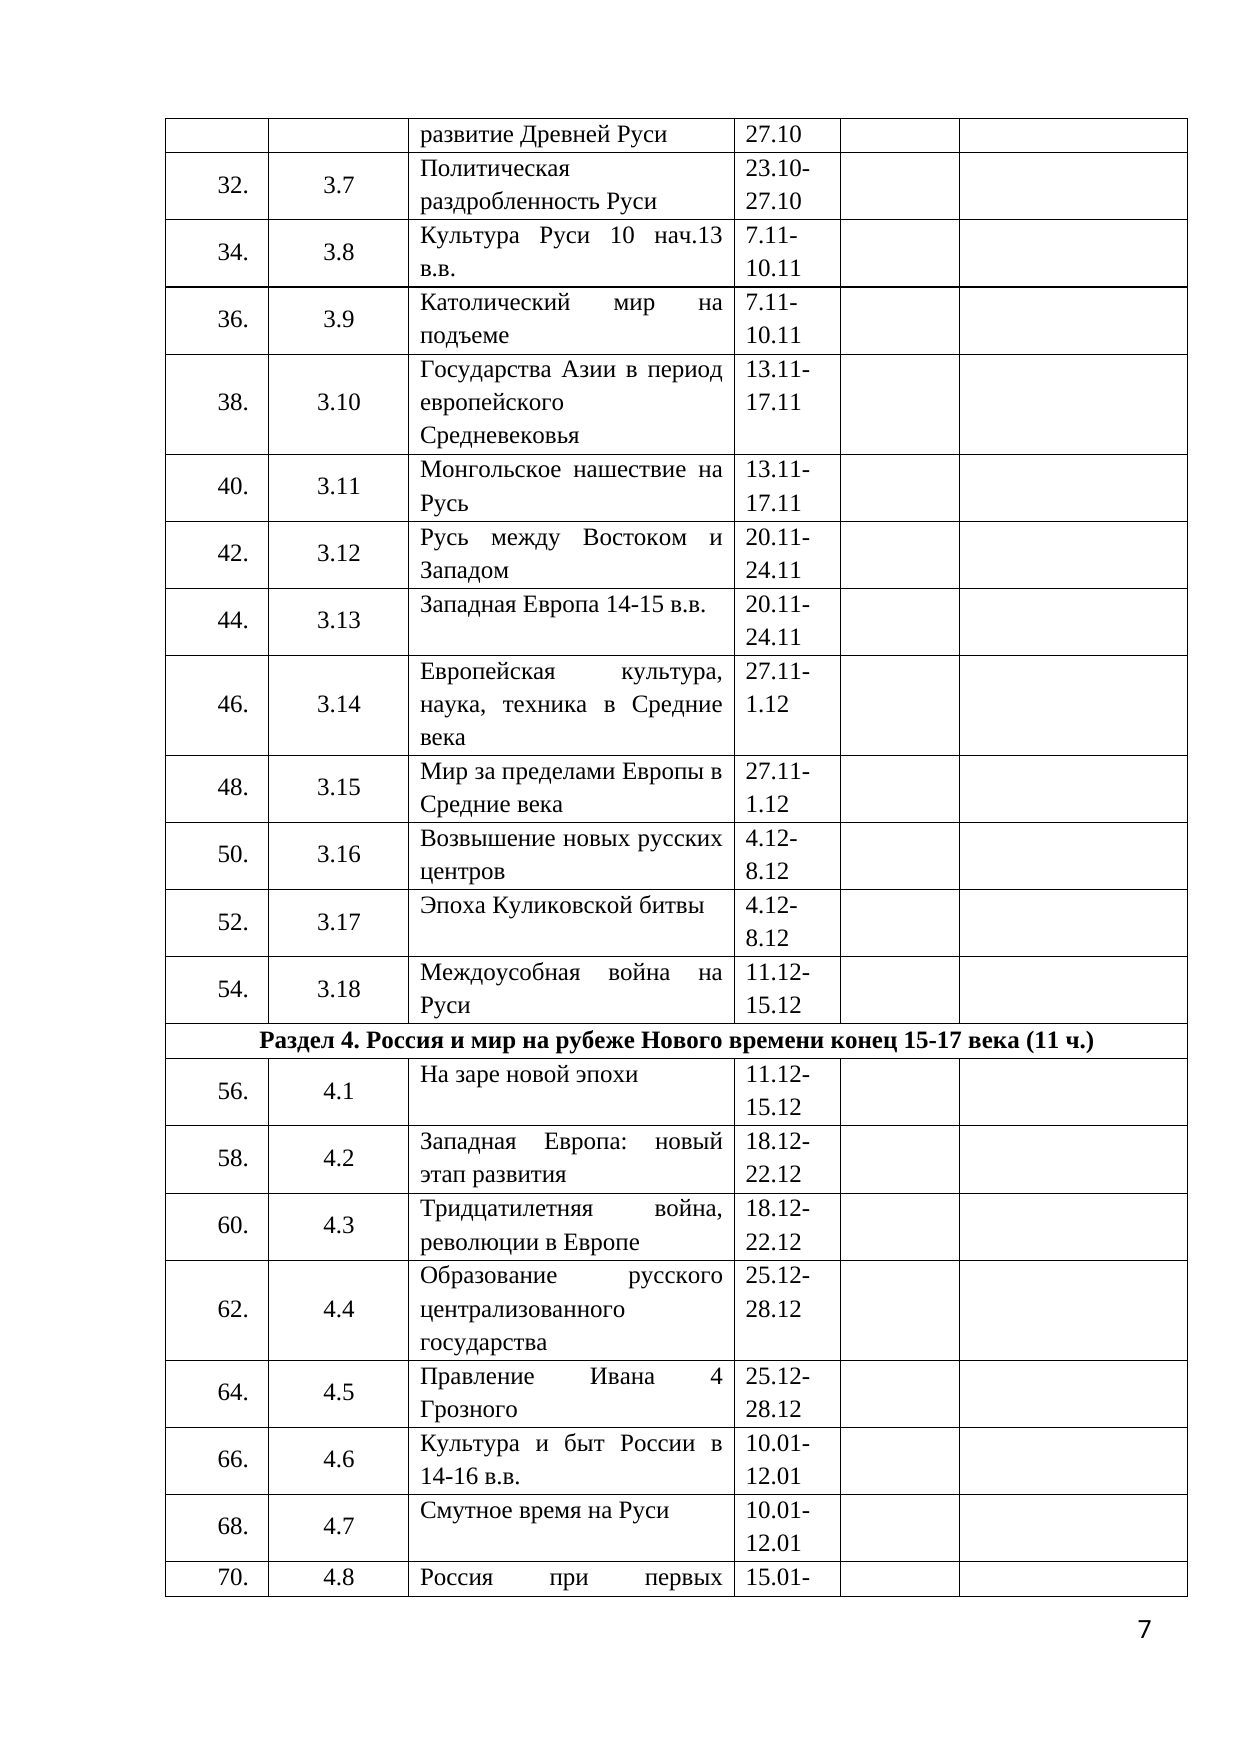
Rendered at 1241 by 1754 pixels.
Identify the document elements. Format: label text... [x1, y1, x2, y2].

table_cell 3.14 [269, 656, 408, 755]
table_cell [166, 589, 268, 655]
table_cell Смутное время на Руси [409, 1495, 734, 1561]
table_cell 11.12-15.12 [735, 957, 840, 1023]
table_cell [166, 220, 268, 286]
table_cell 18.12-22.12 [735, 1194, 840, 1259]
table_cell [960, 288, 1187, 353]
table_cell 10.01-12.01 [735, 1495, 840, 1561]
table_cell 3.9 [269, 288, 408, 353]
table_cell [960, 1059, 1187, 1125]
table_cell [166, 1126, 268, 1192]
table_cell 27.11-1.12 [735, 656, 840, 755]
table_cell [841, 288, 959, 353]
table_cell [166, 288, 268, 353]
table_cell [960, 119, 1187, 152]
table_cell 3.12 [269, 522, 408, 588]
table_cell Правление Ивана 4 Грозного [409, 1361, 734, 1427]
table_cell 4.8 [269, 1562, 408, 1596]
table_cell 3.15 [269, 756, 408, 822]
table_cell [841, 1194, 959, 1259]
table_cell [960, 1562, 1187, 1596]
table_cell 4.12-8.12 [735, 823, 840, 889]
table_cell [841, 823, 959, 889]
table_cell Политическая раздробленность Руси [409, 153, 734, 219]
table_cell 3.11 [269, 455, 408, 521]
table_cell На заре новой эпохи [409, 1059, 734, 1125]
table_cell Западная Европа 14-15 в.в. [409, 589, 734, 655]
table_cell 25.12-28.12 [735, 1261, 840, 1360]
table_cell Мир за пределами Европы в Средние века [409, 756, 734, 822]
table_cell [166, 119, 268, 152]
table_cell [960, 153, 1187, 219]
table_cell [166, 1059, 268, 1125]
table_cell [166, 656, 268, 755]
table_cell 7.11-10.11 [735, 288, 840, 353]
table_cell [166, 153, 268, 219]
table_cell [841, 1059, 959, 1125]
table_cell 25.12-28.12 [735, 1361, 840, 1427]
table_cell [166, 1428, 268, 1494]
table_cell 20.11-24.11 [735, 522, 840, 588]
table_cell 4.2 [269, 1126, 408, 1192]
table_cell [960, 589, 1187, 655]
table_cell Раздел 4. Россия и мир на рубеже Нового времени конец 15-17 века (11 ч.) [166, 1024, 1187, 1058]
table_cell Эпоха Куликовской битвы [409, 890, 734, 956]
table_cell Образование русского централизованного государства [409, 1261, 734, 1360]
table_cell [841, 1562, 959, 1596]
table_cell [166, 957, 268, 1023]
table_cell [960, 823, 1187, 889]
table_cell 10.01-12.01 [735, 1428, 840, 1494]
table_cell [166, 1361, 268, 1427]
table_cell [960, 957, 1187, 1023]
table_cell 4.1 [269, 1059, 408, 1125]
table_cell 4.5 [269, 1361, 408, 1427]
table_cell [166, 522, 268, 588]
table_cell [960, 756, 1187, 822]
table_cell [960, 1495, 1187, 1561]
table_cell [841, 220, 959, 286]
table_cell [841, 1361, 959, 1427]
table_cell 13.11-17.11 [735, 355, 840, 453]
table_cell [166, 1495, 268, 1561]
table_cell 27.11-1.12 [735, 756, 840, 822]
table_cell [841, 522, 959, 588]
table_cell 3.17 [269, 890, 408, 956]
table_cell [960, 355, 1187, 453]
table_cell Западная Европа: новый этап развития [409, 1126, 734, 1192]
table_cell 3.8 [269, 220, 408, 286]
table_cell [166, 890, 268, 956]
table_cell Возвышение новых русских центров [409, 823, 734, 889]
table_cell [960, 1126, 1187, 1192]
table_cell [960, 522, 1187, 588]
table_cell 4.3 [269, 1194, 408, 1259]
table_cell 4.6 [269, 1428, 408, 1494]
table_cell Культура Руси 10 нач.13 в.в. [409, 220, 734, 286]
table_cell [166, 1261, 268, 1360]
table_cell [841, 957, 959, 1023]
table_cell 3.6 [269, 119, 408, 152]
table_cell [841, 756, 959, 822]
table_cell [166, 823, 268, 889]
table_cell Тридцатилетняя война, революции в Европе [409, 1194, 734, 1259]
table_cell [960, 1194, 1187, 1259]
table_cell [166, 455, 268, 521]
table_cell [841, 355, 959, 453]
table_cell [841, 1126, 959, 1192]
table_cell [841, 1428, 959, 1494]
table_cell 3.13 [269, 589, 408, 655]
table_cell [841, 153, 959, 219]
table_cell 23.10-27.10 [735, 153, 840, 219]
table_cell [841, 589, 959, 655]
table_cell [841, 1495, 959, 1561]
table_cell [960, 220, 1187, 286]
table_cell 4.12-8.12 [735, 890, 840, 956]
table_cell 3.18 [269, 957, 408, 1023]
table_cell Католический мир на подъеме [409, 288, 734, 353]
table_cell [841, 119, 959, 152]
table_cell [166, 355, 268, 453]
table_cell Европейская культура, наука, техника в Средние века [409, 656, 734, 755]
table_cell 23.10-27.10 [735, 119, 840, 152]
table_cell Междоусобная война на Руси [409, 957, 734, 1023]
table_cell 3.16 [269, 823, 408, 889]
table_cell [409, 1562, 734, 1596]
table_cell 11.12-15.12 [735, 1059, 840, 1125]
table_cell 3.10 [269, 355, 408, 453]
table_cell 3.7 [269, 153, 408, 219]
table_cell [960, 656, 1187, 755]
table_cell [841, 890, 959, 956]
table_cell 4.4 [269, 1261, 408, 1360]
table_cell [166, 1562, 268, 1596]
table_cell Монгольское нашествие на Русь [409, 455, 734, 521]
table_cell Русь между Востоком и Западом [409, 522, 734, 588]
table_cell Культура и быт России в 14-16 в.в. [409, 1428, 734, 1494]
table_cell 20.11-24.11 [735, 589, 840, 655]
table_cell [960, 1428, 1187, 1494]
table_cell [960, 1261, 1187, 1360]
table_cell Государства Азии в период европейского Средневековья [409, 355, 734, 453]
table_cell 13.11-17.11 [735, 455, 840, 521]
table_cell [960, 455, 1187, 521]
table_cell 4.7 [269, 1495, 408, 1561]
table_cell [841, 1261, 959, 1360]
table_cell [409, 119, 734, 152]
table_cell 7.11-10.11 [735, 220, 840, 286]
table_cell [166, 1194, 268, 1259]
table_cell [841, 455, 959, 521]
table_cell [960, 890, 1187, 956]
table_cell [841, 656, 959, 755]
table_cell [166, 756, 268, 822]
table_cell [960, 1361, 1187, 1427]
table_cell 18.12-22.12 [735, 1126, 840, 1192]
table_cell 15.01-19.01 [735, 1562, 840, 1596]
